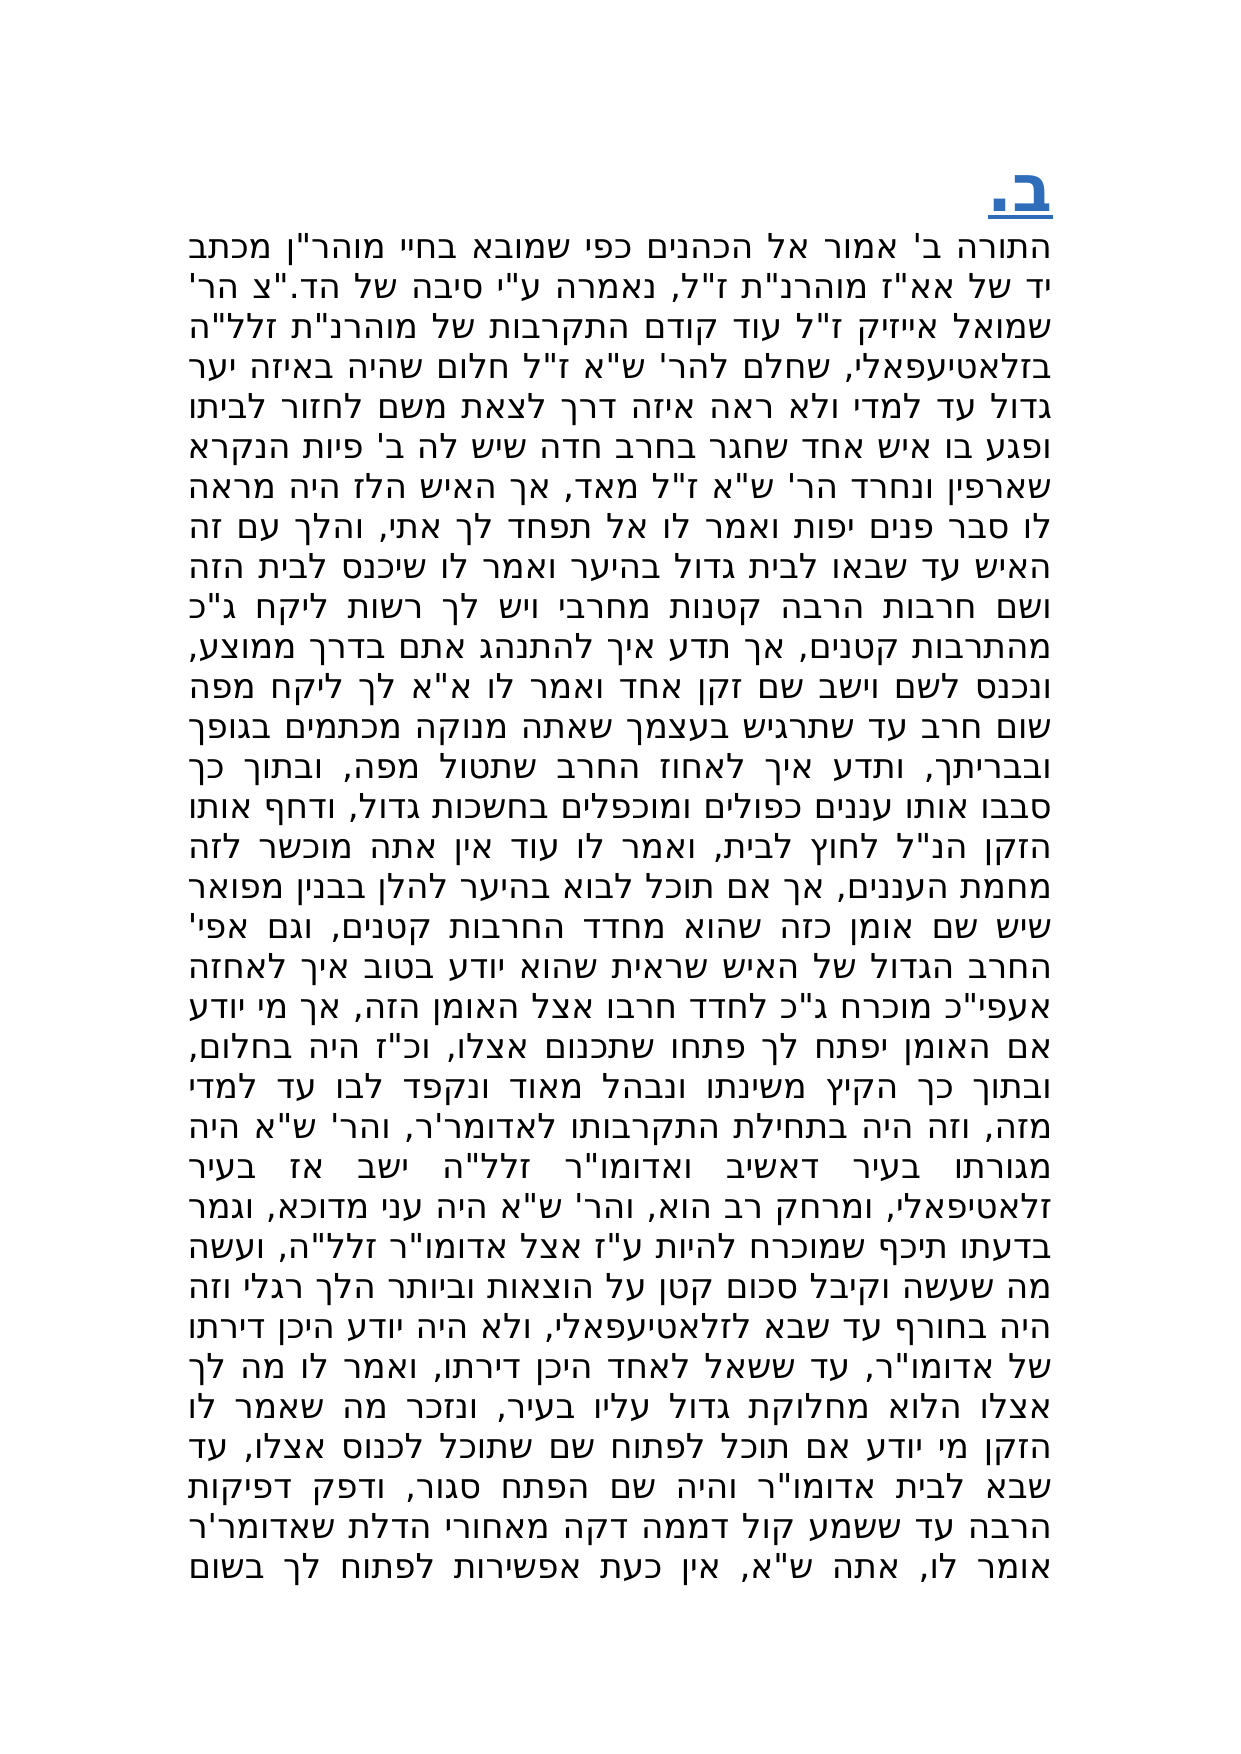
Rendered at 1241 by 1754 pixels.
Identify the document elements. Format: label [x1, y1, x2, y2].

text [187, 150, 1053, 1586]
